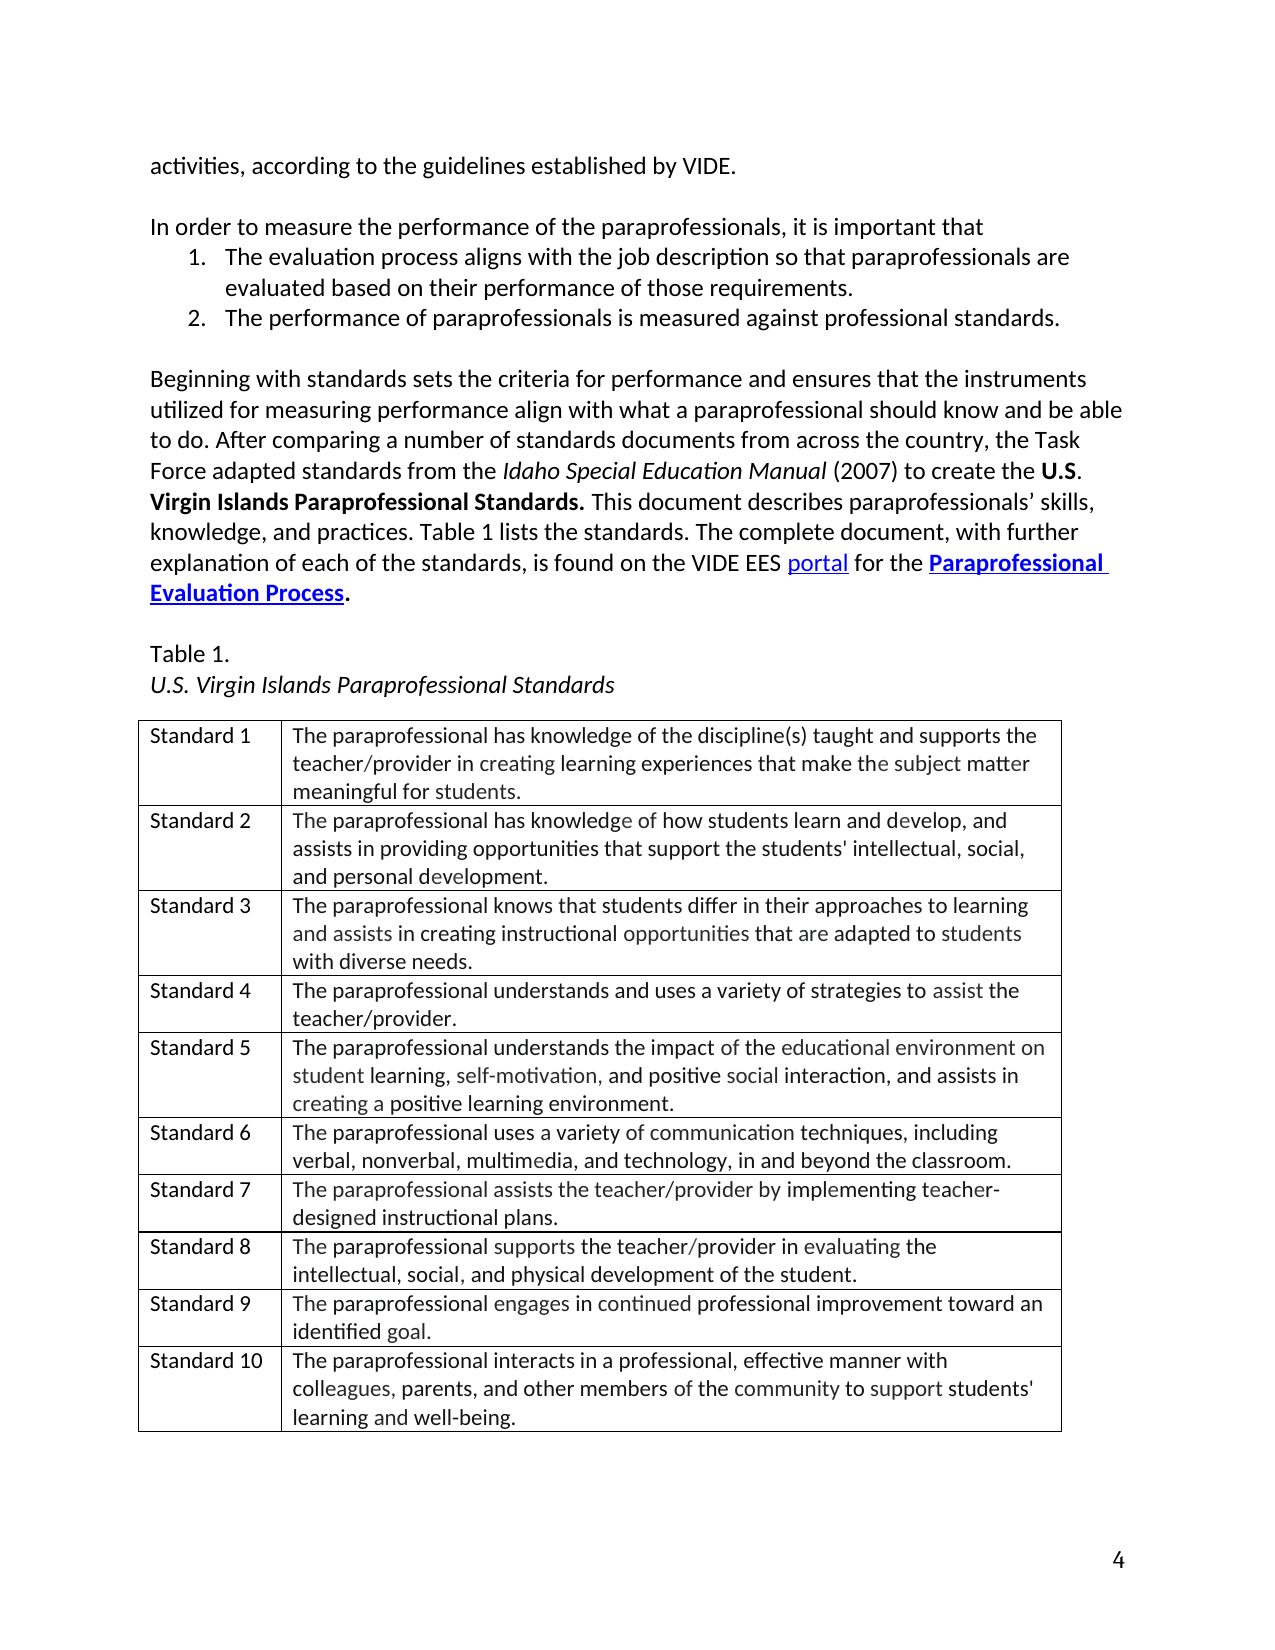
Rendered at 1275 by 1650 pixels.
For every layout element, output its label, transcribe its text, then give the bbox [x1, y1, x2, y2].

text In order to measure the performance of the paraprofessionals, it is important that [150, 211, 1125, 242]
text U.S. Virgin Islands Paraprofessional Standards [150, 669, 1125, 699]
table_cell Standard 3 [139, 891, 281, 975]
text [150, 150, 1125, 181]
table_cell The paraprofessional understands the impact of the educational environment on student learning, self-motivation, and positive social interaction, and assists in creating a positive learning environment. [282, 1033, 1061, 1117]
text Table 1. [150, 638, 1125, 669]
table_cell Standard 5 [139, 1033, 281, 1117]
table_cell The paraprofessional interacts in a professional, effective manner with colleagues, parents, and other members of the community to support students' learning and well-being. [282, 1347, 1061, 1431]
table_cell Standard 10 [139, 1347, 281, 1431]
text Beginning with standards sets the criteria for performance and ensures that the instruments utilized for measuring performance align with what a paraprofessional should know and be able to do. After comparing a number of standards documents from across the country, the Task Force adapted standards from the Idaho Special Education Manual (2007) to create the U.S. Virgin Islands Paraprofessional Standards. This document describes paraprofessionals’ skills, knowledge, and practices. Table 1 lists the standards. The complete document, with further explanation of each of the standards, is found on the VIDE EES portal for the Paraprofessional Evaluation Process. [150, 364, 1125, 608]
table_cell The paraprofessional knows that students differ in their approaches to learning and assists in creating instructional opportunities that are adapted to students with diverse needs. [282, 891, 1061, 975]
table_cell Standard 7 [139, 1175, 281, 1231]
table_cell The paraprofessional uses a variety of communication techniques, including verbal, nonverbal, multimedia, and technology, in and beyond the classroom. [282, 1118, 1061, 1174]
table_cell The paraprofessional assists the teacher/provider by implementing teacher-designed instructional plans. [282, 1175, 1061, 1231]
table_cell Standard 2 [139, 806, 281, 890]
list The evaluation process aligns with the job description so that paraprofessionals are evaluated based on their performance of those requirements. [187, 242, 1125, 303]
table_header Standard 1 [139, 721, 281, 805]
table_cell The paraprofessional has knowledge of how students learn and develop, and assists in providing opportunities that support the students' intellectual, social, and personal development. [282, 806, 1061, 890]
table_cell The paraprofessional engages in continued professional improvement toward an identified goal. [282, 1290, 1061, 1346]
table_cell Standard 8 [139, 1233, 281, 1288]
table_header The paraprofessional has knowledge of the discipline(s) taught and supports the teacher/provider in creating learning experiences that make the subject matter meaningful for students. [282, 721, 1061, 805]
list The performance of paraprofessionals is measured against professional standards. [187, 303, 1125, 333]
table_cell Standard 9 [139, 1290, 281, 1346]
table_cell The paraprofessional understands and uses a variety of strategies to assist the teacher/provider. [282, 976, 1061, 1032]
table_cell Standard 4 [139, 976, 281, 1032]
table_cell The paraprofessional supports the teacher/provider in evaluating the intellectual, social, and physical development of the student. [282, 1233, 1061, 1288]
table_cell Standard 6 [139, 1118, 281, 1174]
